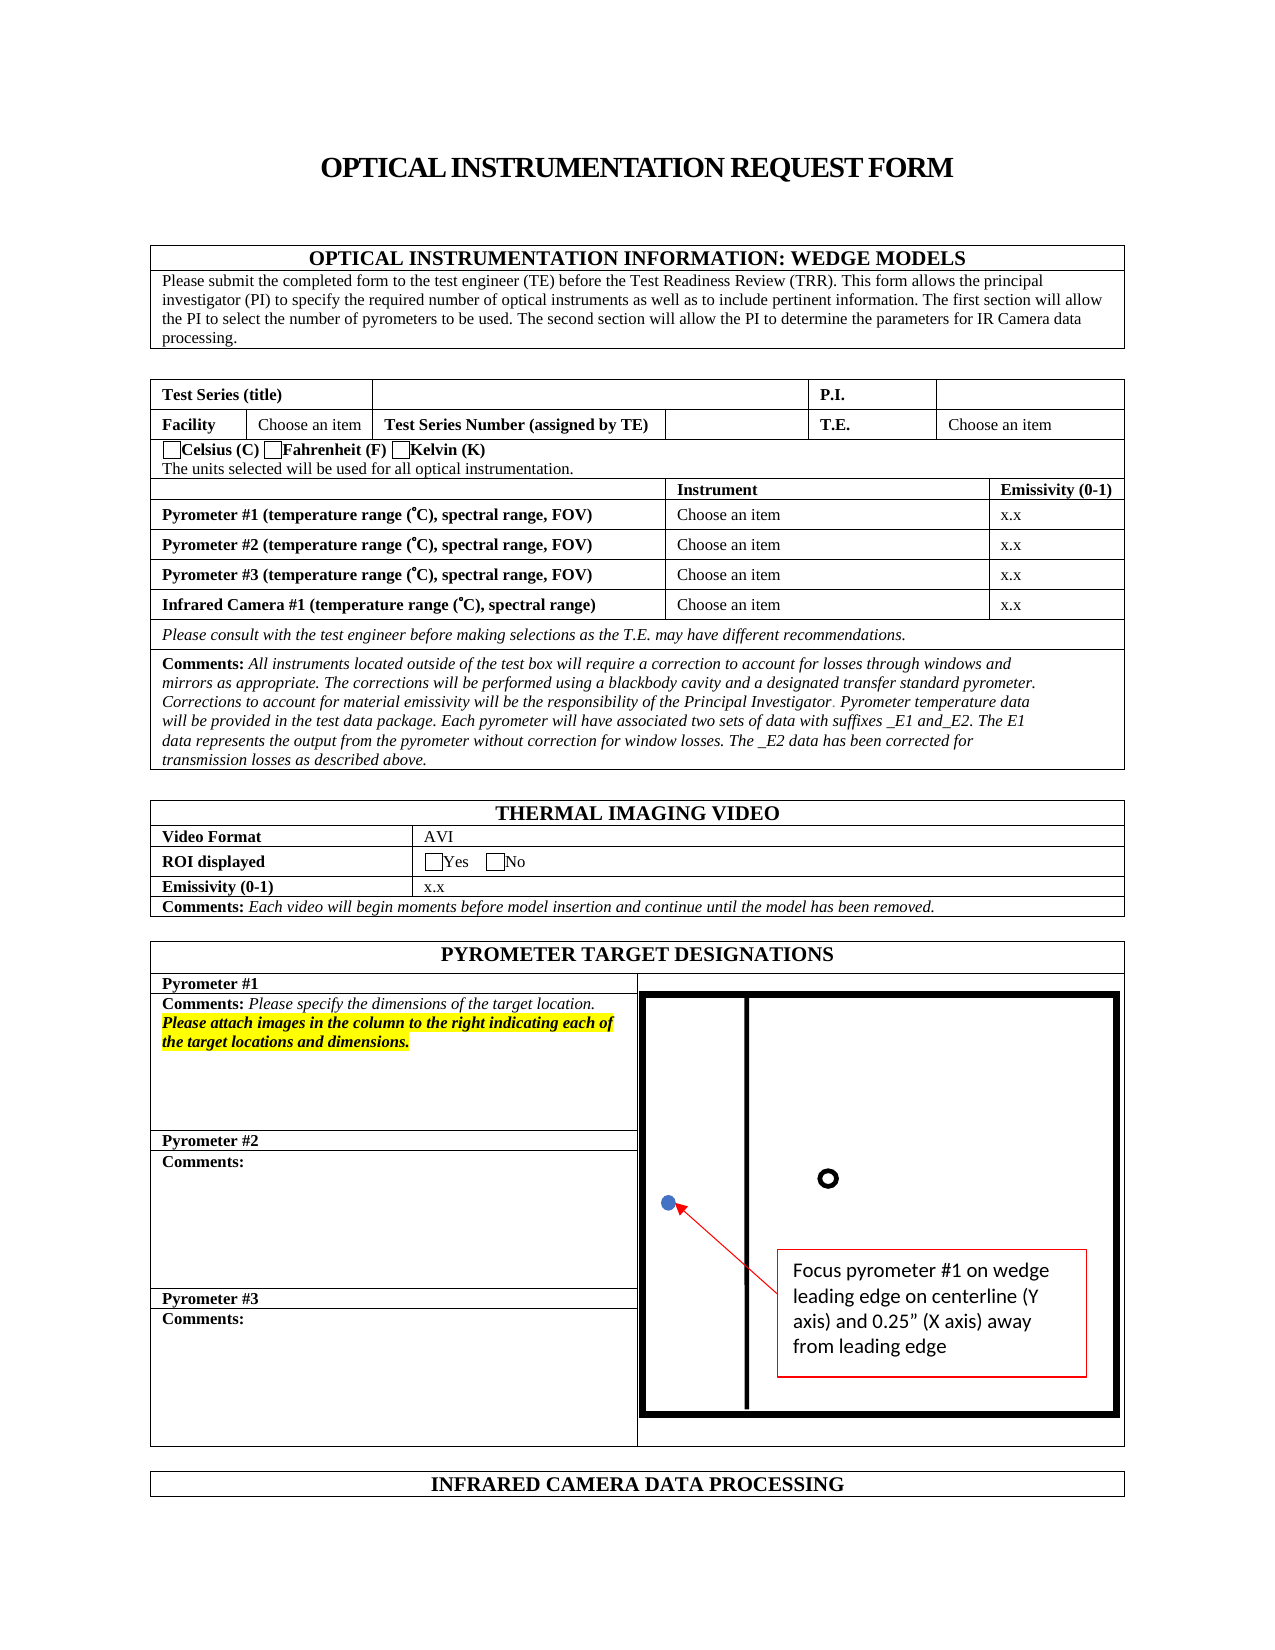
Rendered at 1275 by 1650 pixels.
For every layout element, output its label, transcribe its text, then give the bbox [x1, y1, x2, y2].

table_cell [666, 590, 989, 618]
table_cell x.x [990, 590, 1124, 618]
table_cell x.x [990, 500, 1124, 528]
table_cell [937, 410, 1124, 439]
table_cell Comments: All instruments located outside of the test box will require a correction to account for losses through windows and mirrors as appropriate. The corrections will be performed using a blackbody cavity and a designated transfer standard pyrometer. Corrections to account for material emissivity will be the responsibility of the Principal Investigator. Pyrometer temperature data will be provided in the test data package. Each pyrometer will have associated two sets of data with suffixes _E1 and_E2. The E1 data represents the output from the pyrometer without correction for window losses. The _E2 data has been corrected for transmission losses as described above. [151, 650, 1124, 769]
table_cell Pyrometer #1 (temperature range (C), spectral range, FOV) [151, 500, 665, 528]
table_cell [666, 410, 808, 439]
table_cell Pyrometer #3 [151, 1289, 637, 1308]
table_cell T.E. [809, 410, 936, 439]
table_header OPTICAL INSTRUMENTATION INFORMATION: WEDGE MODELS [151, 246, 1124, 270]
table_header Test Series (title) [151, 380, 372, 409]
table_cell Pyrometer #3 (temperature range (C), spectral range, FOV) [151, 560, 665, 588]
table_cell Comments: Each video will begin moments before model insertion and continue until the model has been removed. [151, 897, 1124, 916]
table_cell [151, 479, 665, 498]
table_header [373, 380, 808, 409]
table_cell [666, 530, 989, 558]
table_header INFRARED CAMERA DATA PROCESSING [151, 1472, 1124, 1496]
table_header PYROMETER TARGET DESIGNATIONS [151, 942, 1124, 972]
table_header [937, 380, 1124, 409]
table_cell Comments: [151, 1309, 637, 1446]
table_cell Video Format [151, 826, 412, 846]
table_cell Celsius (C) Fahrenheit (F) Kelvin (K) The units selected will be used for all optical instrumentation. [151, 440, 1124, 478]
table_cell x.x [990, 560, 1124, 588]
table_cell Comments: Please specify the dimensions of the target location. Please attach images in the column to the right indicating each of the target locations and dimensions. [151, 994, 637, 1130]
table_cell [638, 974, 1124, 1446]
table_cell Pyrometer #2 (temperature range (C), spectral range, FOV) [151, 530, 665, 558]
table_cell Yes No [413, 847, 1124, 876]
table_cell Emissivity (0-1) [151, 877, 412, 896]
title OPTICAL INSTRUMENTATION REQUEST FORM [150, 150, 1125, 183]
table_cell Emissivity (0-1) [990, 479, 1124, 498]
table_cell Pyrometer #2 [151, 1131, 637, 1150]
table_cell Test Series Number (assigned by TE) [373, 410, 665, 439]
table_cell x.x [990, 530, 1124, 558]
table_cell AVI [413, 826, 1124, 846]
table_cell Please consult with the test engineer before making selections as the T.E. may have different recommendations. [151, 620, 1124, 648]
table_cell Facility [151, 410, 246, 439]
table_cell x.x [413, 877, 1124, 896]
table_cell [666, 500, 989, 528]
table_cell [247, 410, 372, 439]
table_header P.I. [809, 380, 936, 409]
table_cell Pyrometer #1 [151, 974, 637, 993]
table_cell Please submit the completed form to the test engineer (TE) before the Test Readiness Review (TRR). This form allows the principal investigator (PI) to specify the required number of optical instruments as well as to include pertinent information. The first section will allow the PI to select the number of pyrometers to be used. The second section will allow the PI to determine the parameters for IR Camera data processing. [151, 271, 1124, 347]
table_cell Instrument [666, 479, 989, 498]
table_cell [666, 560, 989, 588]
table_cell Infrared Camera #1 (temperature range (C), spectral range) [151, 590, 665, 618]
table_header THERMAL IMAGING VIDEO [151, 801, 1124, 825]
table_cell Comments: [151, 1151, 637, 1288]
table_cell ROI displayed [151, 847, 412, 876]
